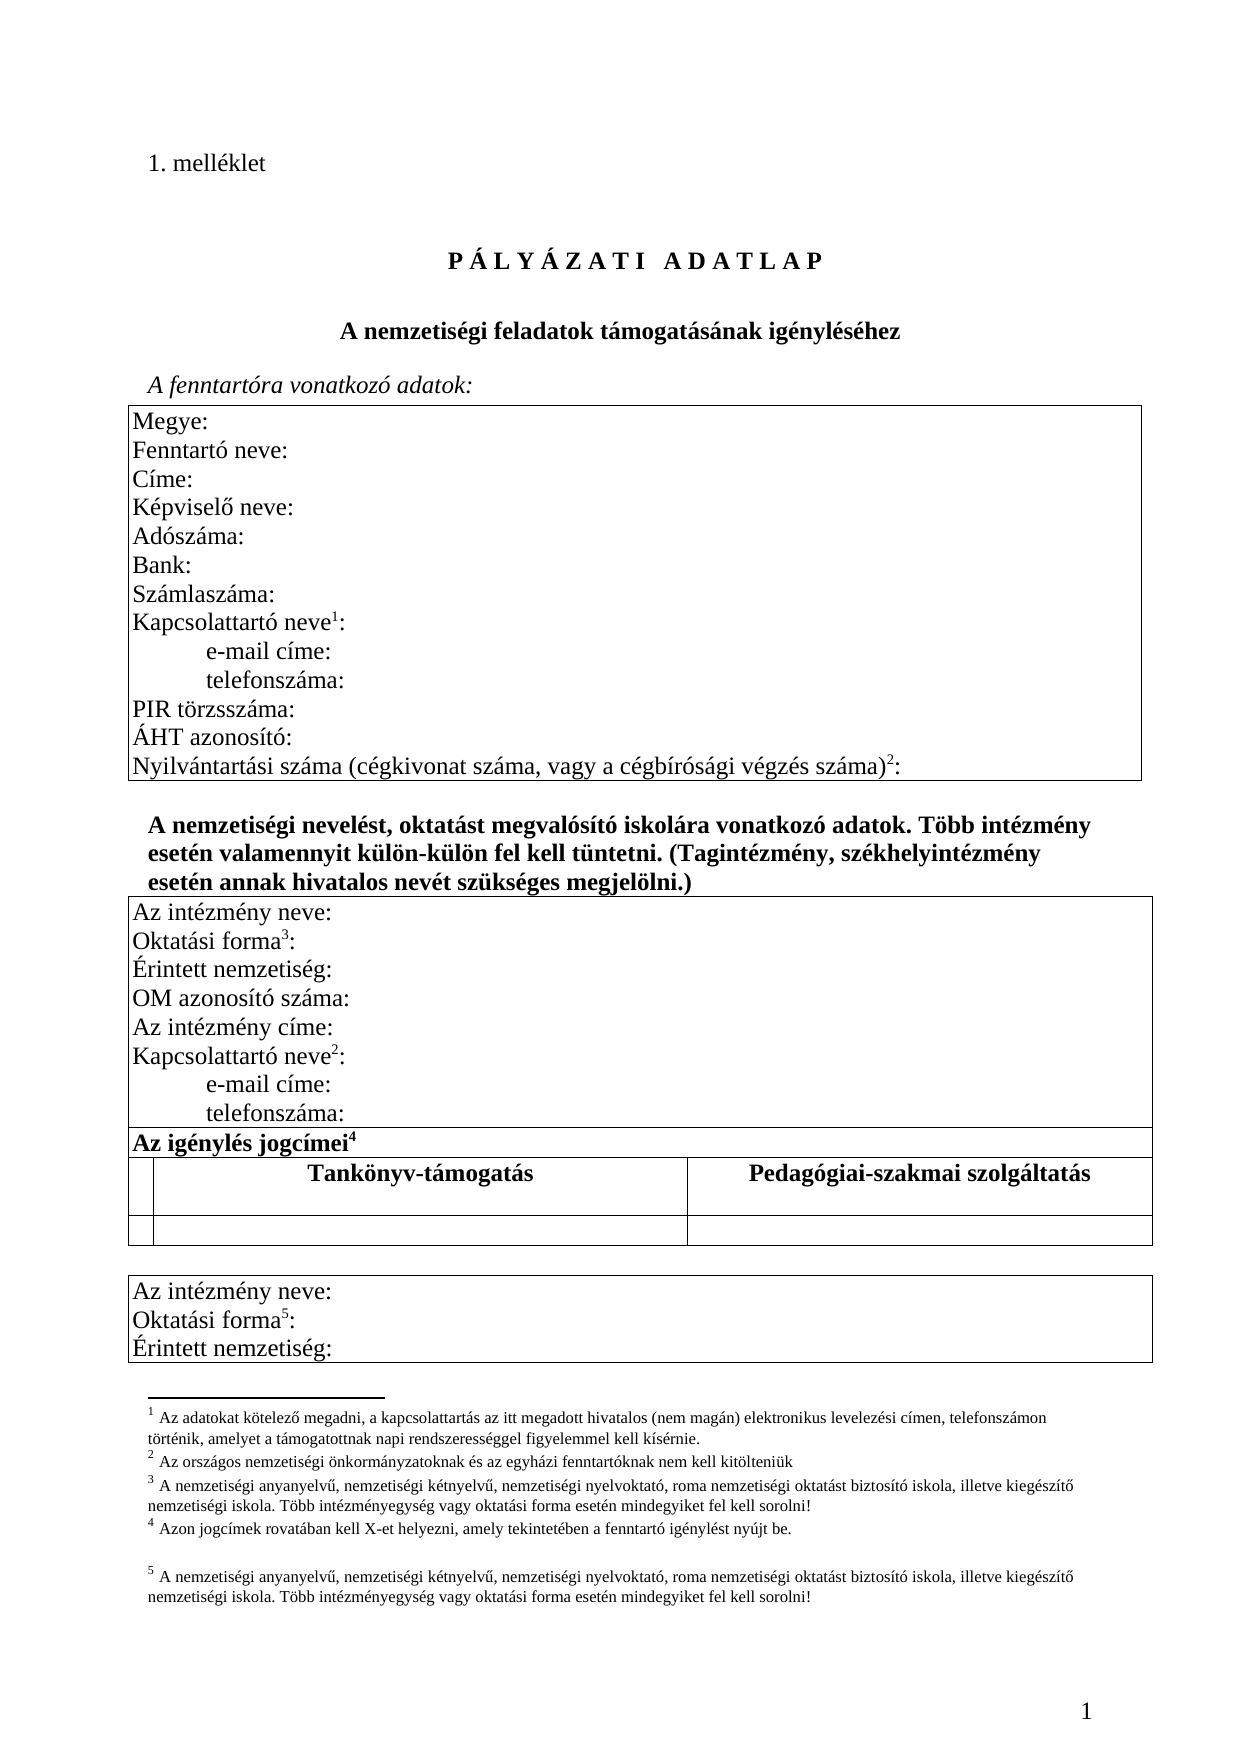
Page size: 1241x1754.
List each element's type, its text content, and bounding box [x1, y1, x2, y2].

text A nemzetiségi feladatok támogatásának igényléséhez [148, 316, 1092, 345]
table_header Megye: Fenntartó neve: Címe: Képviselő neve: Adószáma: Bank: Számlaszáma: Kapcsolattartó neve: e-mail címe: telefonszáma: PIR törzsszáma: ÁHT azonosító: Nyilvántartási száma (cégkivonat száma, vagy a cégbírósági végzés száma): [129, 406, 1141, 780]
table_cell [129, 1158, 153, 1215]
table_cell Tankönyv-támogatás [154, 1158, 687, 1215]
table_cell [154, 1216, 687, 1245]
table_cell [688, 1216, 1152, 1245]
text A nemzetiségi nevelést, oktatást megvalósító iskolára vonatkozó adatok. Több intézmény esetén valamennyit külön-külön fel kell tüntetni. (Tagintézmény, székhelyintézmény esetén annak hivatalos nevét szükséges megjelölni.) [148, 810, 1092, 896]
table_cell Az igénylés jogcímei [129, 1128, 1152, 1157]
text A fenntartóra vonatkozó adatok: [148, 370, 1092, 399]
table_cell [129, 1216, 153, 1245]
text P Á L Y Á Z A T I A D A T L A P [177, 246, 1092, 275]
table_cell Pedagógiai-szakmai szolgáltatás [688, 1158, 1152, 1215]
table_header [129, 1276, 1152, 1362]
text 1. melléklet [148, 148, 1092, 176]
